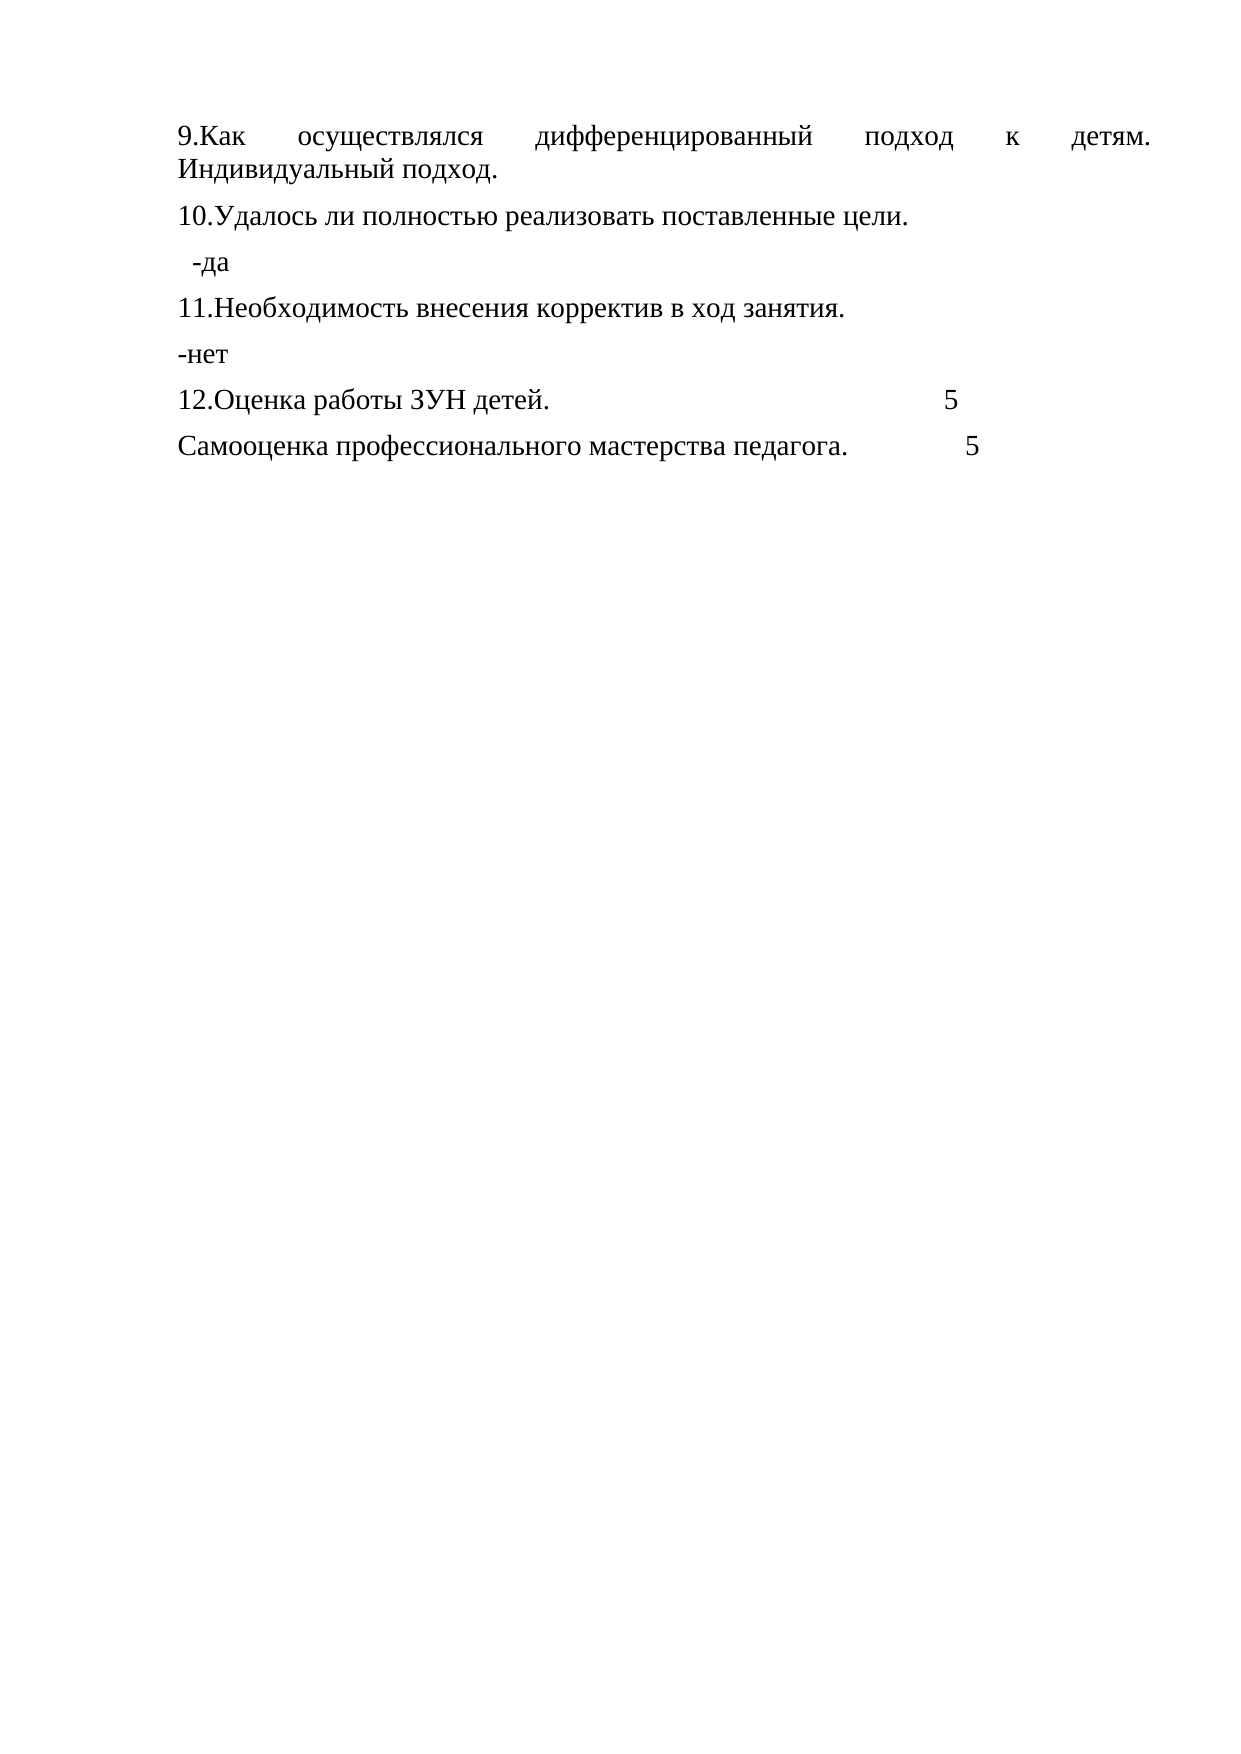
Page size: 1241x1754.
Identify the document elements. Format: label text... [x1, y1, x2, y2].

text -да [177, 244, 1152, 277]
text 9.Как осуществлялся дифференцированный подход к детям. Индивидуальный подход. [177, 118, 1152, 185]
text 10.Удалось ли полностью реализовать поставленные цели. [177, 198, 1152, 231]
text 12.Оценка работы ЗУН детей. 5 [177, 382, 1152, 415]
text -нет [177, 336, 1152, 369]
text 11.Необходимость внесения корректив в ход занятия. [177, 290, 1152, 323]
text Самооценка профессионального мастерства педагога. 5 [177, 428, 1152, 461]
